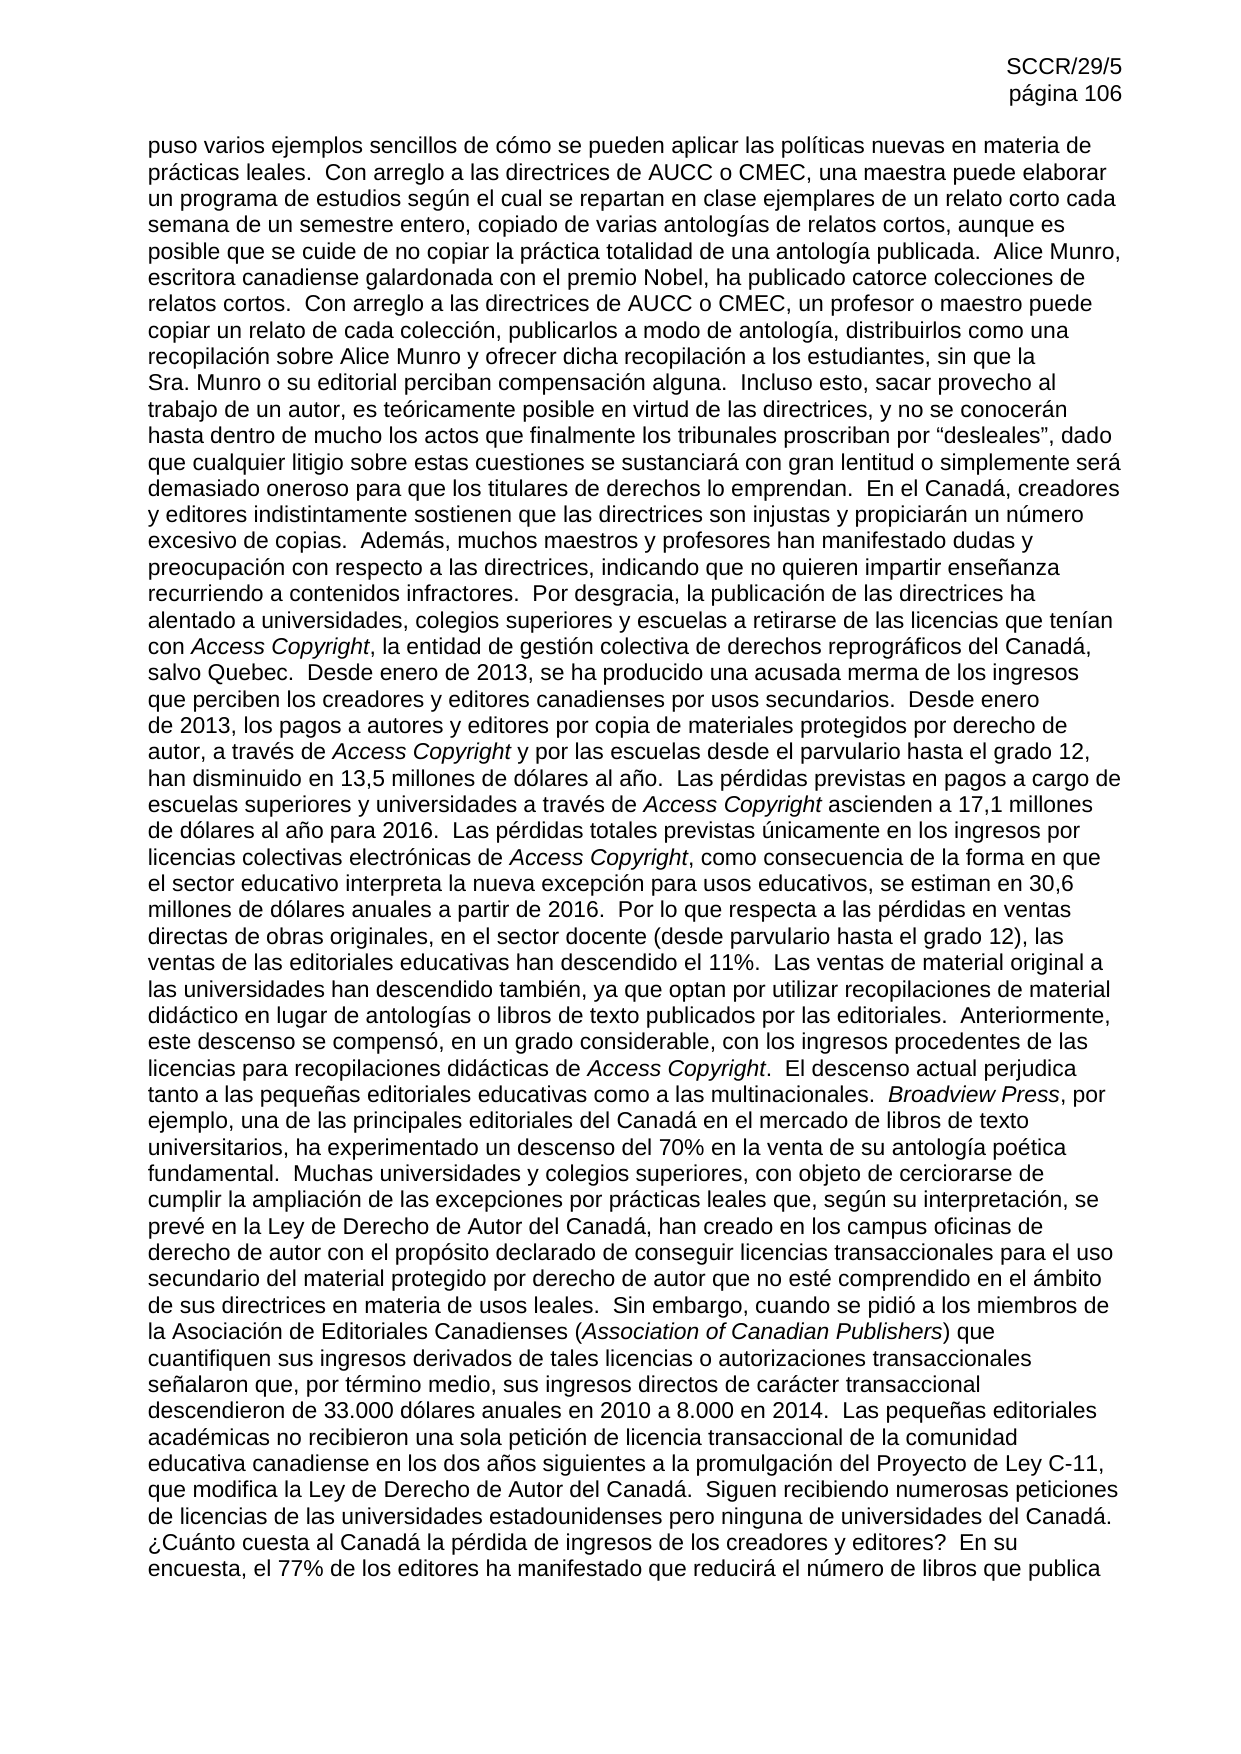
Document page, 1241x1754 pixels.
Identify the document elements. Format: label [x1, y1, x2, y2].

list [148, 132, 1122, 1582]
